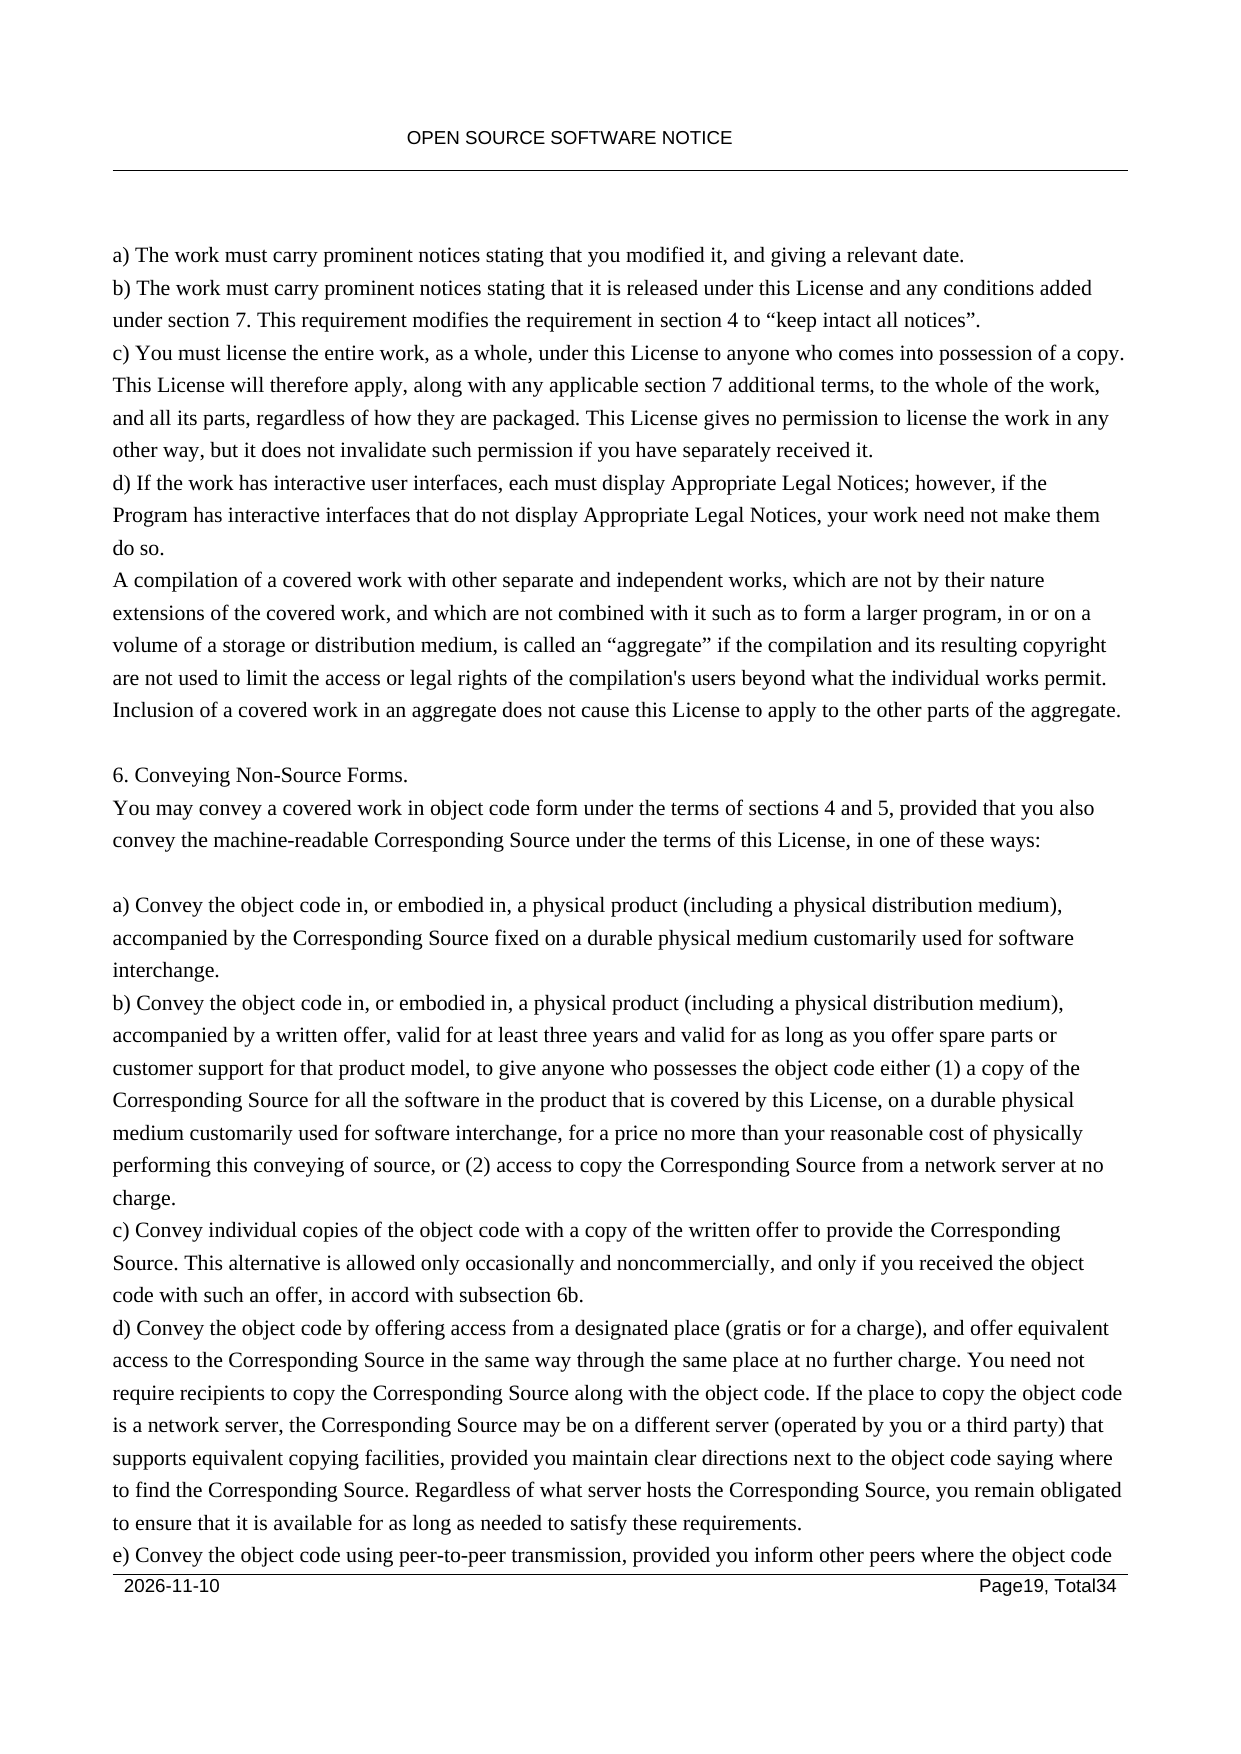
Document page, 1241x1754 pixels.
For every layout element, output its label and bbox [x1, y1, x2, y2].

text [112, 206, 1128, 1571]
